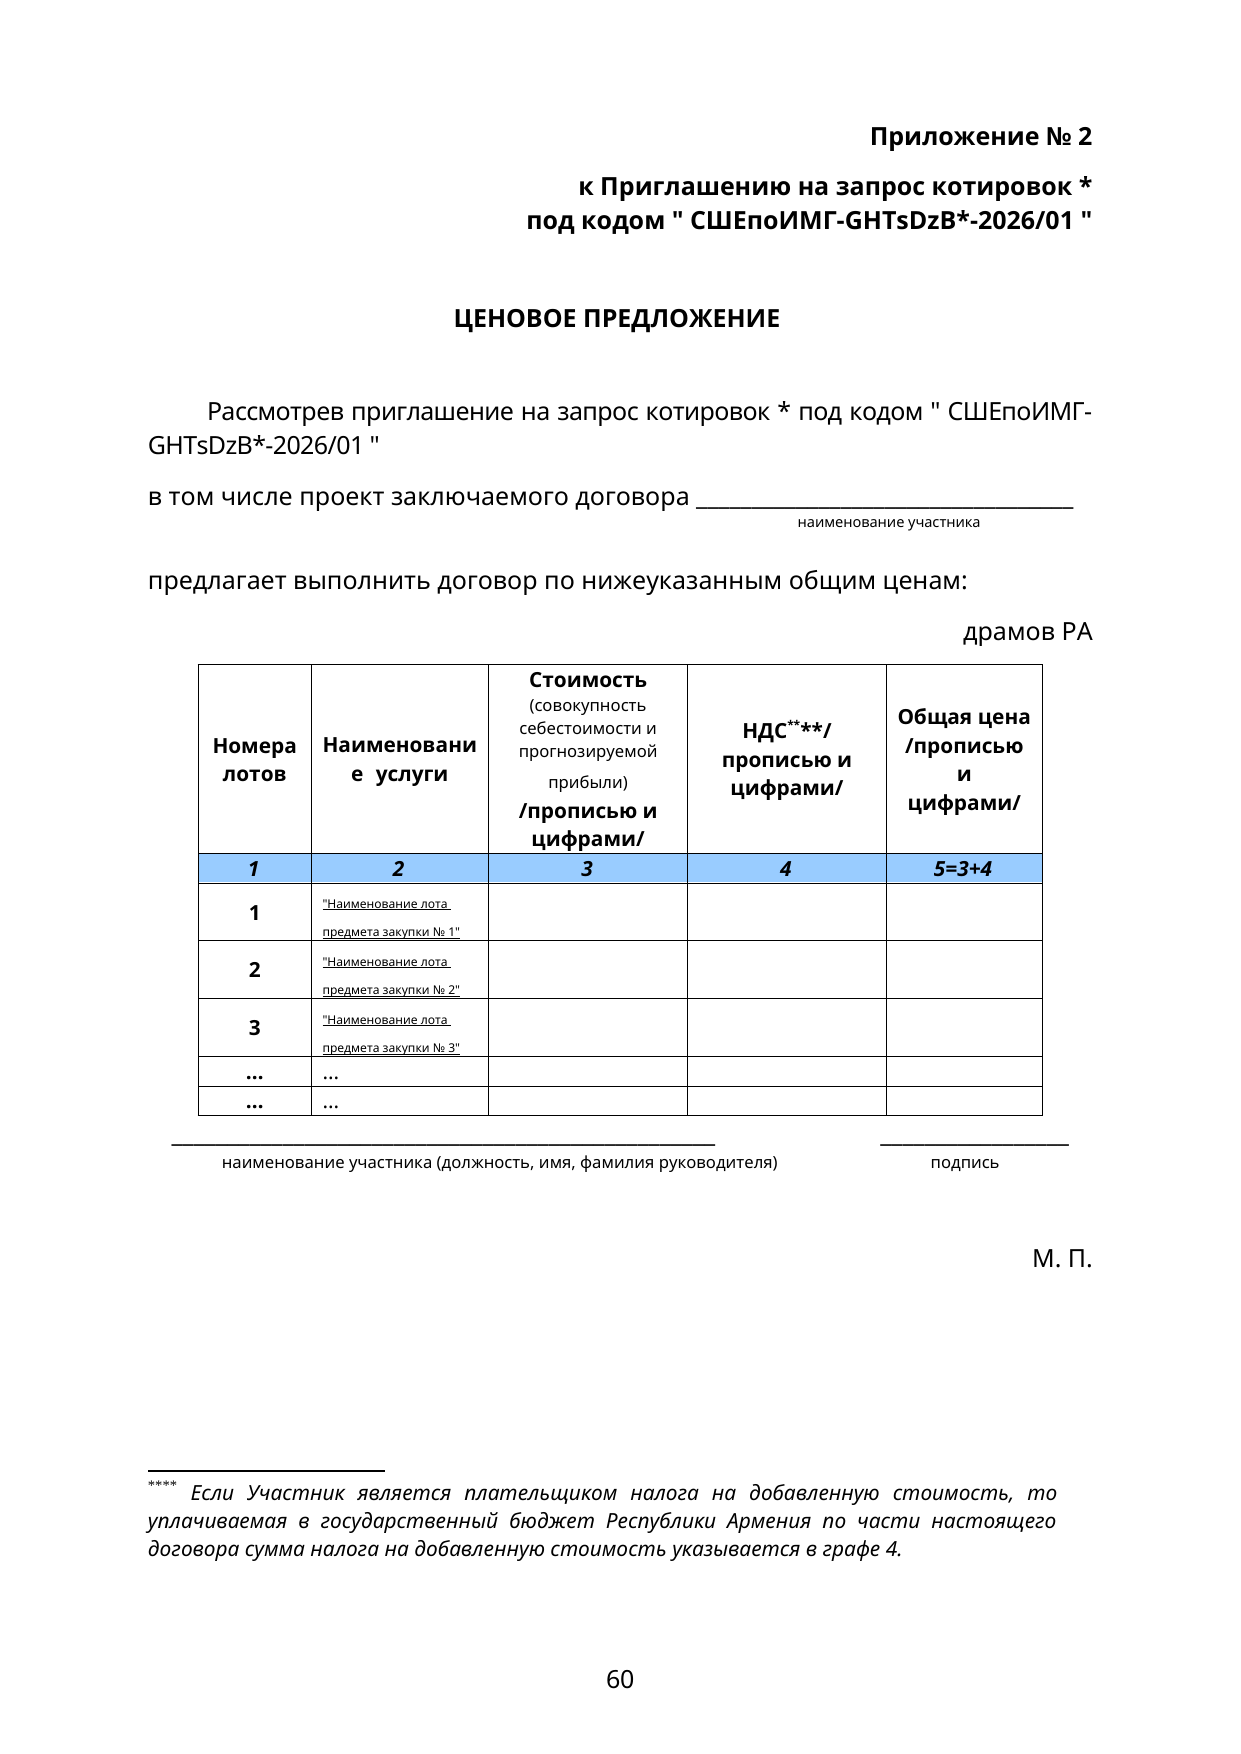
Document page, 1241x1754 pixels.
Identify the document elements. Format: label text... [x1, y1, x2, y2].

table_cell 1 [199, 854, 311, 882]
table_cell "Наименование лота предмета закупки № 3" [312, 999, 488, 1056]
text предлагает выполнить договор по нижеуказанным общим ценам: [148, 563, 1092, 597]
text М. П. [148, 1240, 1092, 1274]
table_cell 2 [312, 854, 488, 882]
table_cell ... [312, 1087, 488, 1115]
table_cell [887, 941, 1042, 998]
table_cell [887, 1057, 1042, 1086]
text наименование участника [797, 512, 1092, 546]
table_cell 3 [489, 854, 687, 882]
table_cell [887, 884, 1042, 940]
table_cell 5=3+4 [887, 854, 1042, 882]
table_cell 1 [199, 884, 311, 940]
table_cell … [199, 1057, 311, 1086]
table_cell 3 [199, 999, 311, 1056]
table_cell [887, 1087, 1042, 1115]
table_cell [887, 999, 1042, 1056]
table_cell [688, 941, 886, 998]
text _________________________________________________ _________________ [148, 1116, 1092, 1150]
text наименование участника (должность, имя, фамилия руководителя) подпись [222, 1150, 1092, 1173]
table_cell [688, 884, 886, 940]
table_header Номера лотов [199, 665, 311, 853]
table_cell "Наименование лота предмета закупки № 1" [312, 884, 488, 940]
table_cell 2 [199, 941, 311, 998]
text в том числе проект заключаемого договора __________________________________ [148, 478, 1092, 512]
text Рассмотрев приглашение на запрос котировок * под кодом " СШЕпоИМГ-GHTsDzB*-2026/01 " [148, 393, 1092, 461]
table_cell [688, 1057, 886, 1086]
table_cell [489, 1087, 687, 1115]
text Приложение № 2 [148, 118, 1092, 152]
table_header Общая цена /прописью и цифрами/ [887, 665, 1042, 853]
table_header Наименование услуги [312, 665, 488, 853]
table_cell [489, 999, 687, 1056]
table_header Стоимость (совокупность себестоимости и прогнозируемой прибыли) /прописью и цифрами/ [489, 665, 687, 853]
text драмов РА [148, 614, 1092, 648]
table_cell 4 [688, 854, 886, 882]
text ЦЕНОВОЕ ПРЕДЛОЖЕНИЕ [141, 300, 1092, 334]
table_cell [688, 999, 886, 1056]
table_cell [489, 884, 687, 940]
table_cell [688, 1087, 886, 1115]
text к Приглашению на запрос котировок * под кодом " СШЕпоИМГ-GHTsDzB*-2026/01 " [148, 169, 1092, 237]
table_cell ... [312, 1057, 488, 1086]
table_cell … [199, 1087, 311, 1115]
table_cell "Наименование лота предмета закупки № 2" [312, 941, 488, 998]
table_cell [489, 941, 687, 998]
table_header НДС**/прописью и цифрами/ [688, 665, 886, 853]
table_cell [489, 1057, 687, 1086]
